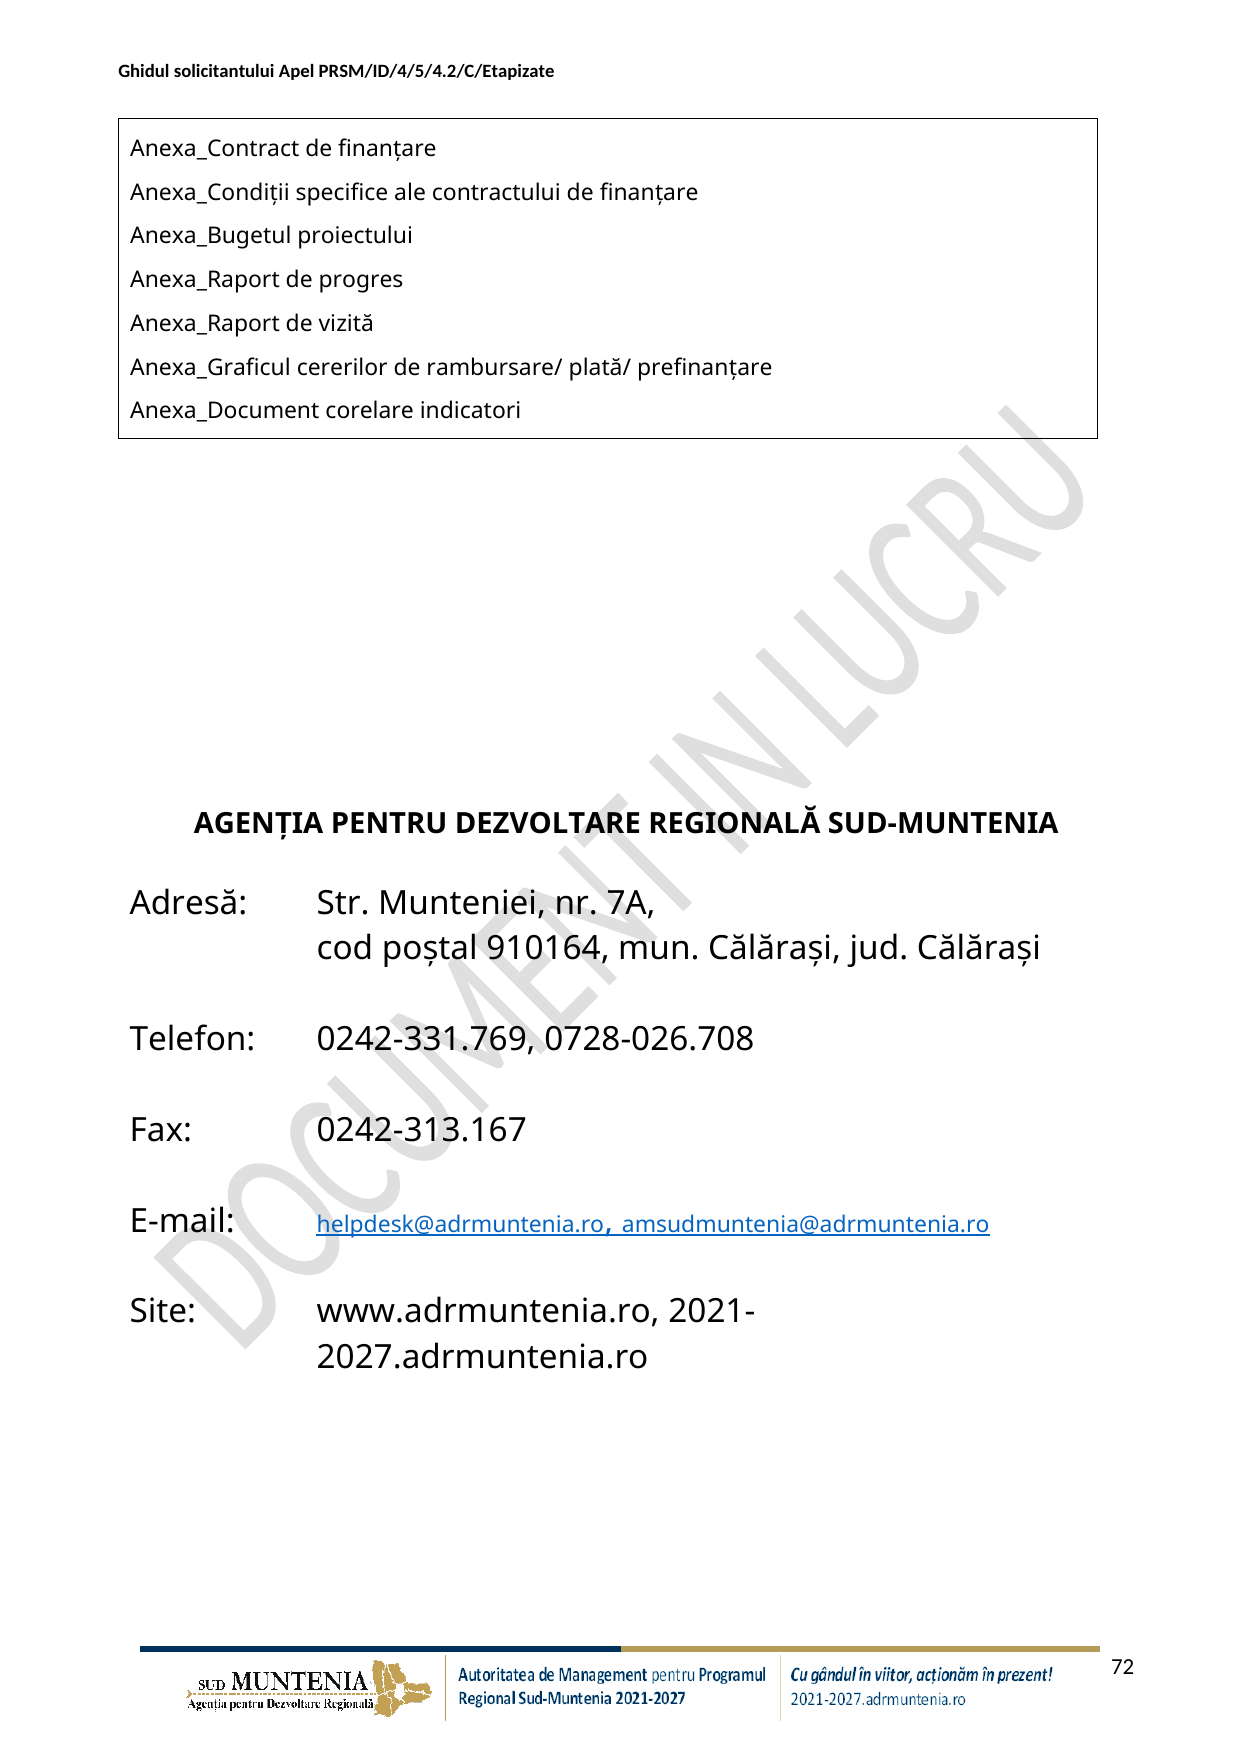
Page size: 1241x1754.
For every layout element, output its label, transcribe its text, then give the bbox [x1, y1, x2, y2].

table_cell 0242-331.769, 0728-026.708 [305, 1015, 1098, 1106]
picture [140, 1646, 1100, 1721]
table_cell helpdesk@adrmuntenia.ro, amsudmuntenia@adrmuntenia.ro [305, 1196, 1098, 1287]
table_header Adresă: [118, 879, 305, 1015]
table_cell 0242-313.167 [305, 1106, 1098, 1196]
table_cell www.adrmuntenia.ro, 2021-2027.adrmuntenia.ro [305, 1287, 1098, 1423]
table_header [119, 119, 1097, 438]
text AGENȚIA PENTRU DEZVOLTARE REGIONALĂ SUD-MUNTENIA [118, 802, 1134, 842]
table_cell Fax: [118, 1106, 305, 1196]
table_cell Site: [118, 1287, 305, 1423]
table_header Str. Munteniei, nr. 7A, cod poștal 910164, mun. Călărași, jud. Călărași [305, 879, 1098, 1015]
table_cell E-mail: [118, 1196, 305, 1287]
table_cell Telefon: [118, 1015, 305, 1106]
